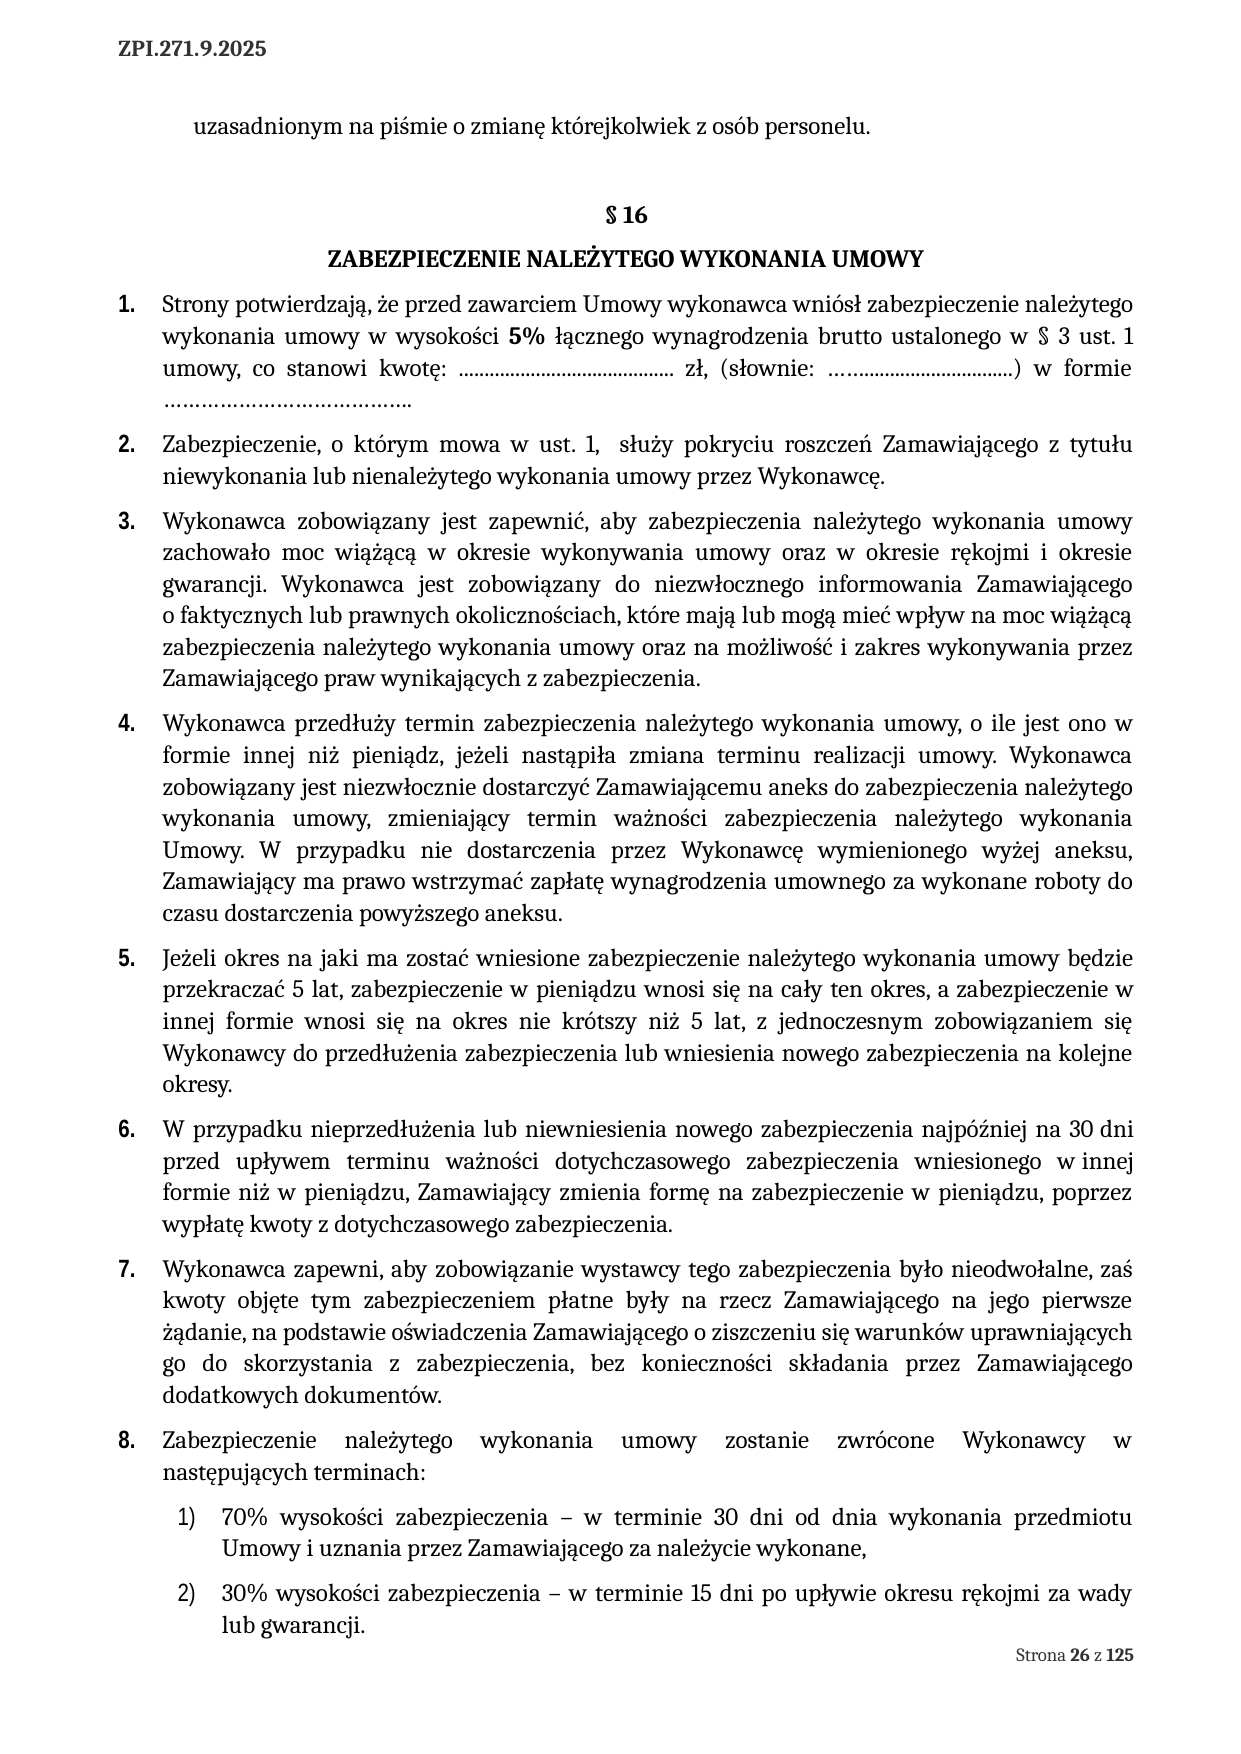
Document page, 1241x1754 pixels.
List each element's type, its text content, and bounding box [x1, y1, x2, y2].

list 30% wysokości zabezpieczenia – w terminie 15 dni po upływie okresu rękojmi za wady lub gwarancji. [177, 1578, 1134, 1639]
list W przypadku nieprzedłużenia lub niewniesienia nowego zabezpieczenia najpóźniej na 30 dni przed upływem terminu ważności dotychczasowego zabezpieczenia wniesionego w innej formie niż w pieniądzu, Zamawiający zmienia formę na zabezpieczenie w pieniądzu, poprzez wypłatę kwoty z dotychczasowego zabezpieczenia. [118, 1114, 1134, 1238]
list Wykonawca zobowiązany jest zapewnić, aby zabezpieczenia należytego wykonania umowy zachowało moc wiążącą w okresie wykonywania umowy oraz w okresie rękojmi i okresie gwarancji. Wykonawca jest zobowiązany do niezwłocznego informowania Zamawiającego o faktycznych lub prawnych okolicznościach, które mają lub mogą mieć wpływ na moc wiążącą zabezpieczenia należytego wykonania umowy oraz na możliwość i zakres wykonywania przez Zamawiającego praw wynikających z zabezpieczenia. [118, 506, 1134, 693]
list Zabezpieczenie należytego wykonania umowy zostanie zwrócone Wykonawcy w następujących terminach: [118, 1425, 1134, 1486]
list 70% wysokości zabezpieczenia – w terminie 30 dni od dnia wykonania przedmiotu Umowy i uznania przez Zamawiającego za należycie wykonane, [177, 1502, 1134, 1563]
list Zabezpieczenie, o którym mowa w ust. 1, służy pokryciu roszczeń Zamawiającego z tytułu niewykonania lub nienależytego wykonania umowy przez Wykonawcę. [118, 429, 1134, 490]
text Zabezpieczenie należytego wykonania umowy [118, 245, 1134, 274]
text § 16 [118, 201, 1134, 230]
list Jeżeli okres na jaki ma zostać wniesione zabezpieczenie należytego wykonania umowy będzie przekraczać 5 lat, zabezpieczenie w pieniądzu wnosi się na cały ten okres, a zabezpieczenie w innej formie wnosi się na okres nie krótszy niż 5 lat, z jednoczesnym zobowiązaniem się Wykonawcy do przedłużenia zabezpieczenia lub wniesienia nowego zabezpieczenia na kolejne okresy. [118, 943, 1134, 1099]
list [156, 112, 1134, 140]
list Wykonawca zapewni, aby zobowiązanie wystawcy tego zabezpieczenia było nieodwołalne, zaś kwoty objęte tym zabezpieczeniem płatne były na rzecz Zamawiającego na jego pierwsze żądanie, na podstawie oświadczenia Zamawiającego o ziszczeniu się warunków uprawniających go do skorzystania z zabezpieczenia, bez konieczności składania przez Zamawiającego dodatkowych dokumentów. [118, 1254, 1134, 1410]
list Wykonawca przedłuży termin zabezpieczenia należytego wykonania umowy, o ile jest ono w formie innej niż pieniądz, jeżeli nastąpiła zmiana terminu realizacji umowy. Wykonawca zobowiązany jest niezwłocznie dostarczyć Zamawiającemu aneks do zabezpieczenia należytego wykonania umowy, zmieniający termin ważności zabezpieczenia należytego wykonania Umowy. W przypadku nie dostarczenia przez Wykonawcę wymienionego wyżej aneksu, Zamawiający ma prawo wstrzymać zapłatę wynagrodzenia umownego za wykonane roboty do czasu dostarczenia powyższego aneksu. [118, 708, 1134, 927]
list Strony potwierdzają, że przed zawarciem Umowy wykonawca wniósł zabezpieczenie należytego wykonania umowy w wysokości 5% łącznego wynagrodzenia brutto ustalonego w § 3 ust. 1 umowy, co stanowi kwotę: .......................................... zł, (słownie: …….............................) w formie …………………………………. [118, 289, 1134, 414]
